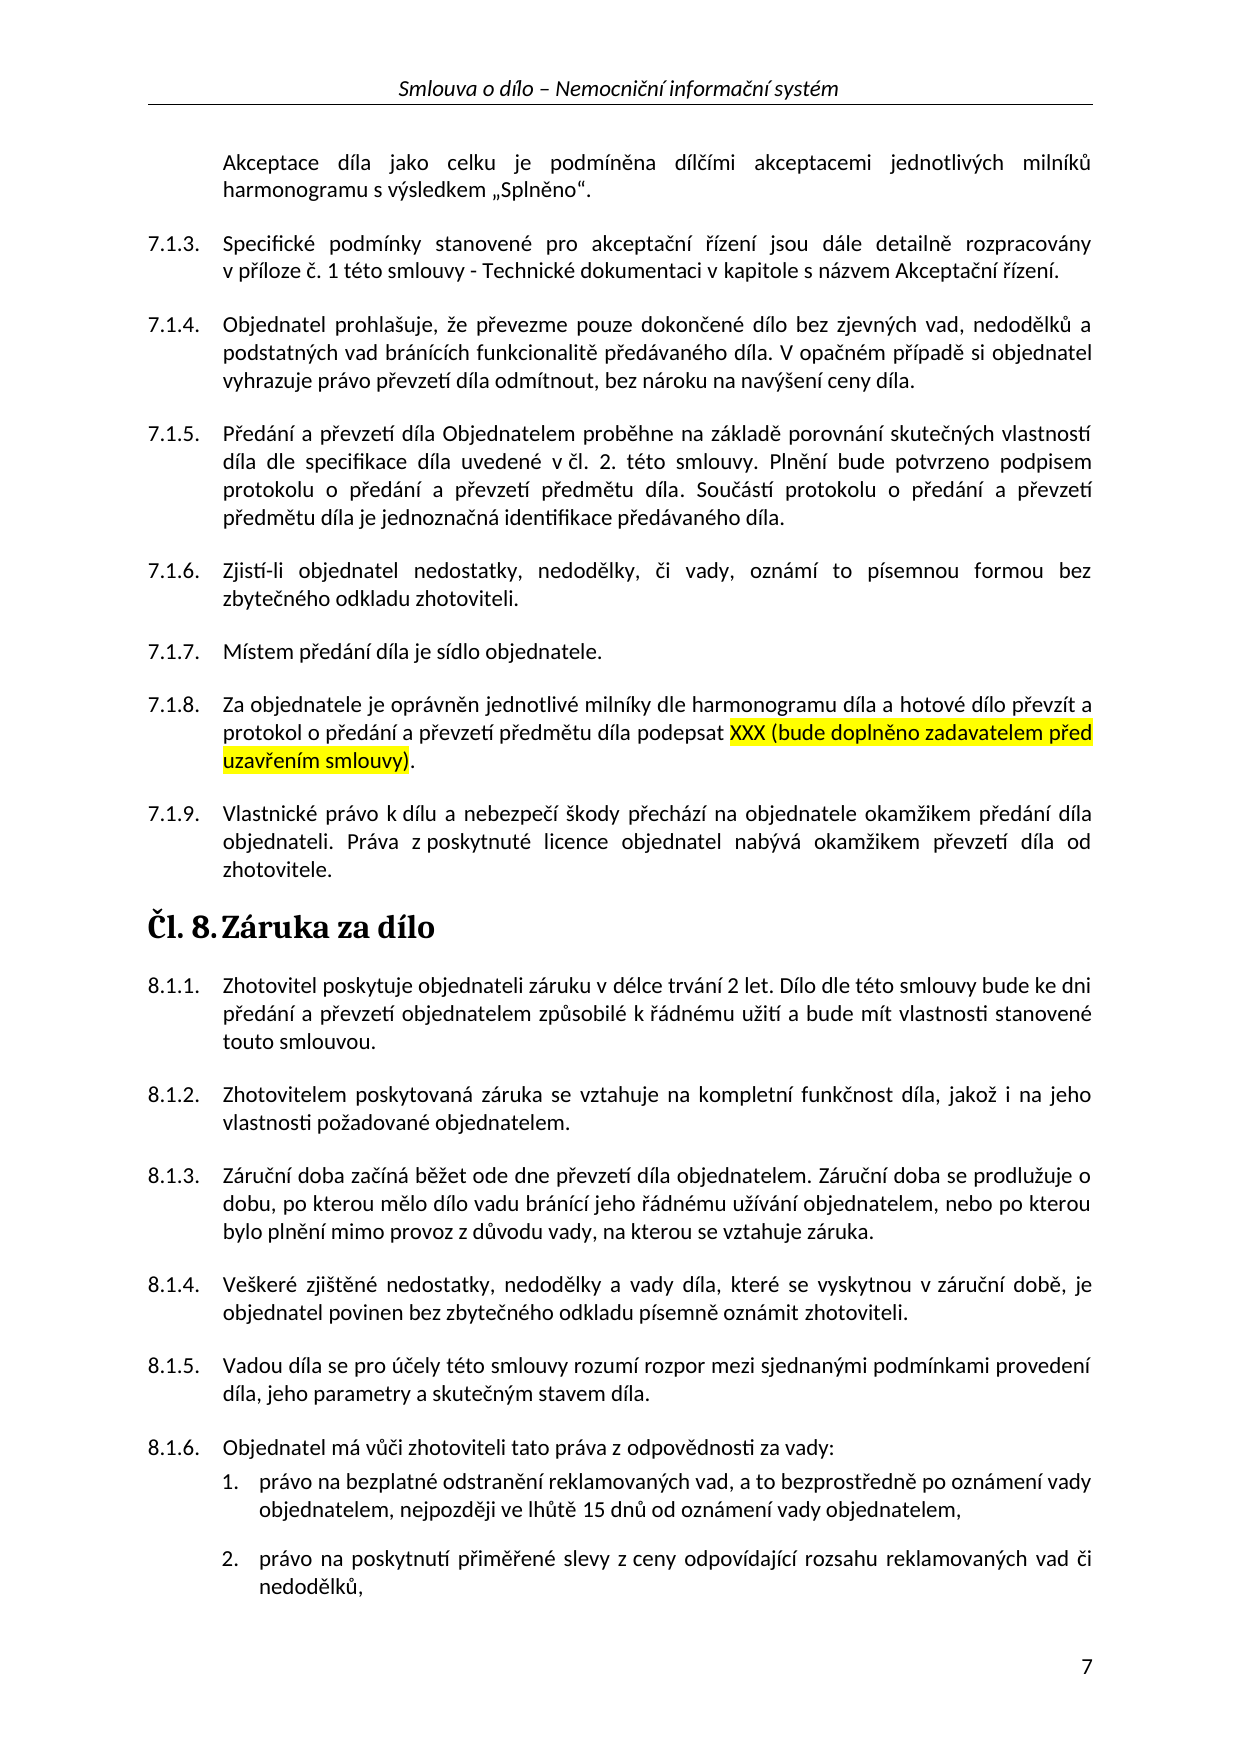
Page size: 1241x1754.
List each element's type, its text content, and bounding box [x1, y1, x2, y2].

subtitle Vlastnické právo k dílu a nebezpečí škody přechází na objednatele okamžikem předání díla objednateli. Práva z poskytnuté licence objednatel nabývá okamžikem převzetí díla od zhotovitele. [148, 799, 1093, 883]
subtitle Zhotovitel poskytuje objednateli záruku v délce trvání 2 let. Dílo dle této smlouvy bude ke dni předání a převzetí objednatelem způsobilé k řádnému užití a bude mít vlastnosti stanovené touto smlouvou. [148, 971, 1093, 1055]
subtitle Záruka za dílo [148, 908, 1093, 946]
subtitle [148, 148, 1093, 204]
list právo na bezplatné odstranění reklamovaných vad, a to bezprostředně po oznámení vady objednatelem, nejpozději ve lhůtě 15 dnů od oznámení vady objednatelem, [221, 1467, 1093, 1523]
subtitle Záruční doba začíná běžet ode dne převzetí díla objednatelem. Záruční doba se prodlužuje o dobu, po kterou mělo dílo vadu bránící jeho řádnému užívání objednatelem, nebo po kterou bylo plnění mimo provoz z důvodu vady, na kterou se vztahuje záruka. [148, 1161, 1093, 1246]
list právo na poskytnutí přiměřené slevy z ceny odpovídající rozsahu reklamovaných vad či nedodělků, [221, 1544, 1093, 1600]
subtitle Místem předání díla je sídlo objednatele. [148, 637, 1093, 665]
subtitle Za objednatele je oprávněn jednotlivé milníky dle harmonogramu díla a hotové dílo převzít a protokol o předání a převzetí předmětu díla podepsat XXX (bude doplněno zadavatelem před uzavřením smlouvy). [148, 690, 1093, 774]
subtitle Objednatel prohlašuje, že převezme pouze dokončené dílo bez zjevných vad, nedodělků a podstatných vad bránících funkcionalitě předávaného díla. V opačném případě si objednatel vyhrazuje právo převzetí díla odmítnout, bez nároku na navýšení ceny díla. [148, 310, 1093, 394]
subtitle Předání a převzetí díla Objednatelem proběhne na základě porovnání skutečných vlastností díla dle specifikace díla uvedené v čl. 2. této smlouvy. Plnění bude potvrzeno podpisem protokolu o předání a převzetí předmětu díla. Součástí protokolu o předání a převzetí předmětu díla je jednoznačná identifikace předávaného díla. [148, 419, 1093, 531]
subtitle Vadou díla se pro účely této smlouvy rozumí rozpor mezi sjednanými podmínkami provedení díla, jeho parametry a skutečným stavem díla. [148, 1352, 1093, 1408]
subtitle Zjistí-li objednatel nedostatky, nedodělky, či vady, oznámí to písemnou formou bez zbytečného odkladu zhotoviteli. [148, 556, 1093, 612]
subtitle Specifické podmínky stanovené pro akceptační řízení jsou dále detailně rozpracovány v příloze č. 1 této smlouvy - Technické dokumentaci v kapitole s názvem Akceptační řízení. [148, 229, 1093, 285]
subtitle Objednatel má vůči zhotoviteli tato práva z odpovědnosti za vady: [148, 1433, 1093, 1461]
subtitle Zhotovitelem poskytovaná záruka se vztahuje na kompletní funkčnost díla, jakož i na jeho vlastnosti požadované objednatelem. [148, 1080, 1093, 1136]
subtitle Veškeré zjištěné nedostatky, nedodělky a vady díla, které se vyskytnou v záruční době, je objednatel povinen bez zbytečného odkladu písemně oznámit zhotoviteli. [148, 1271, 1093, 1327]
